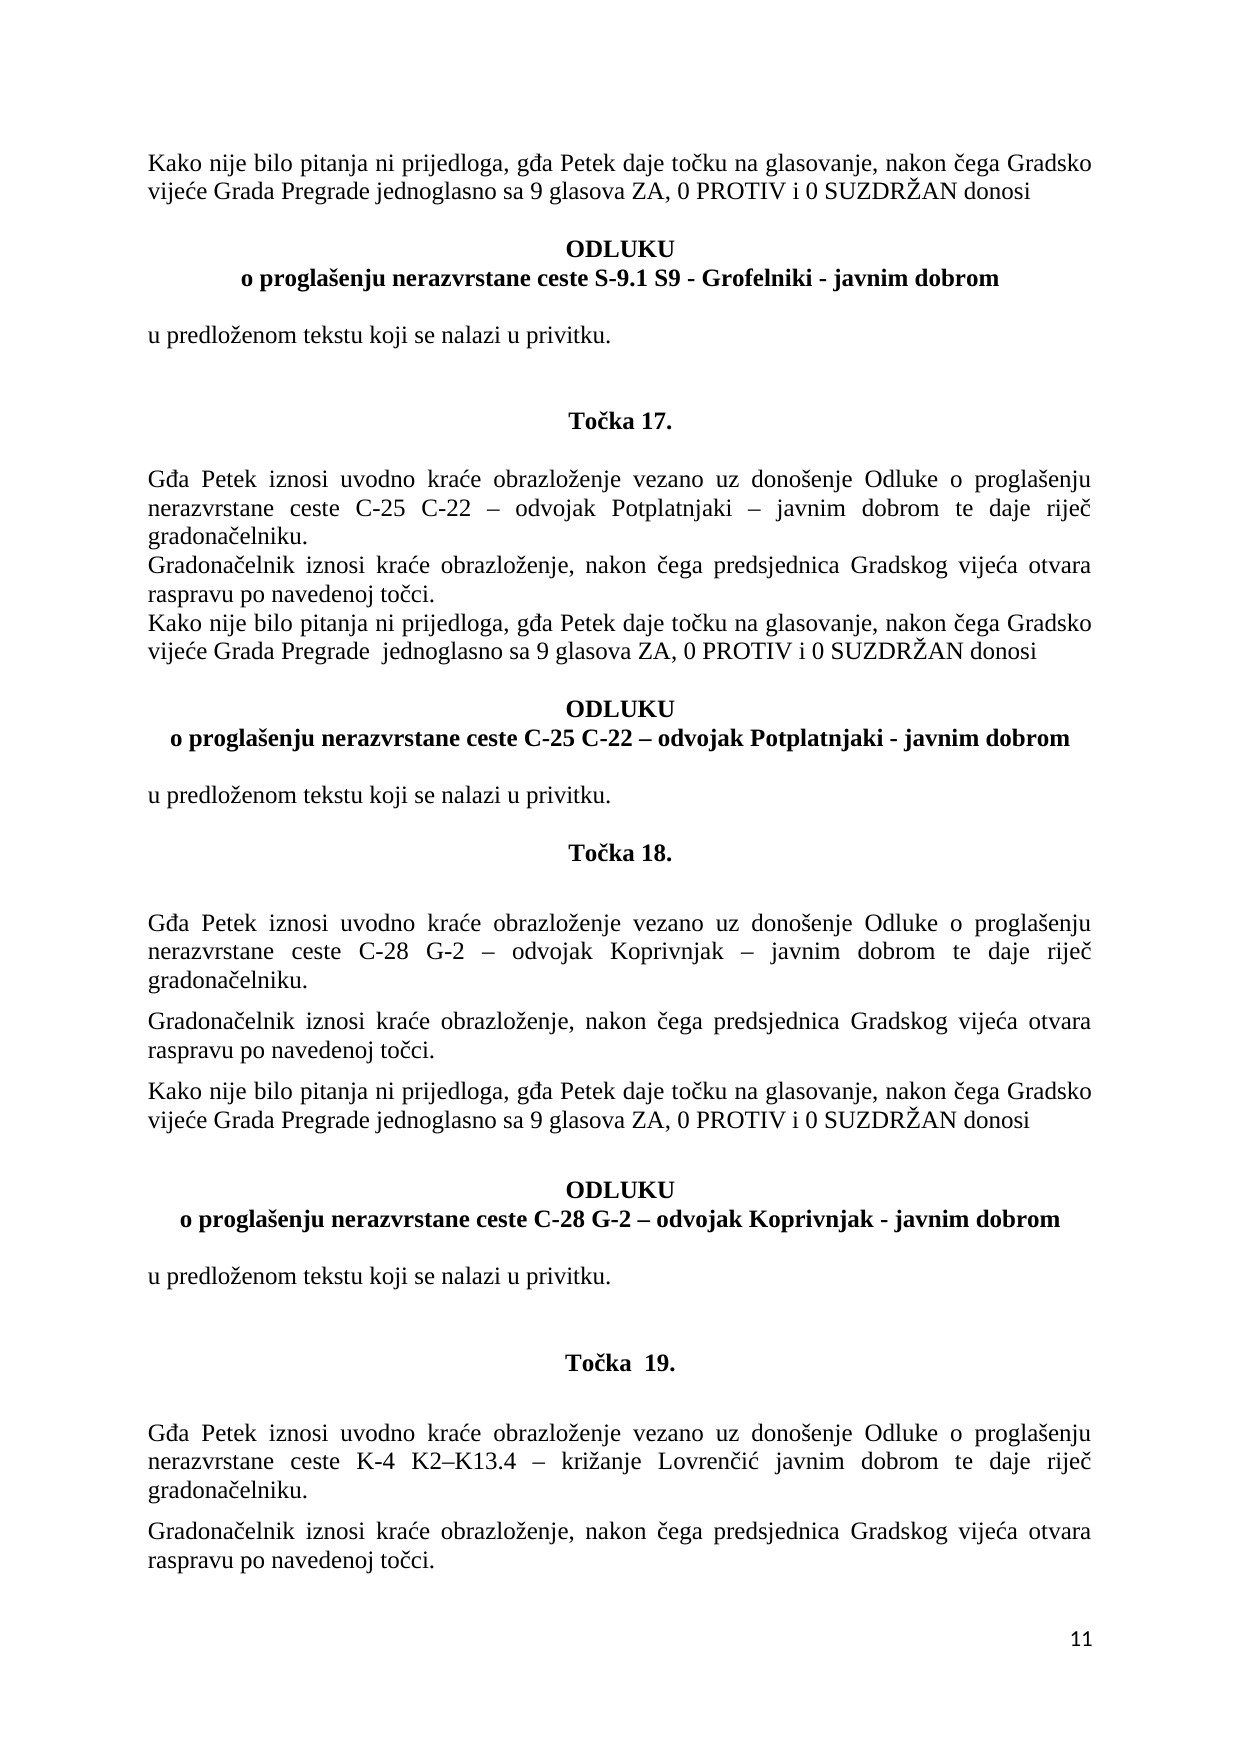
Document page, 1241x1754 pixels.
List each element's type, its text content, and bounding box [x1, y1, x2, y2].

text Gradonačelnik iznosi kraće obrazloženje, nakon čega predsjednica Gradskog vijeća otvara raspravu po navedenoj točci. [148, 1006, 1092, 1064]
text Točka 17. [148, 406, 1092, 435]
text Gđa Petek iznosi uvodno kraće obrazloženje vezano uz donošenje Odluke o proglašenju nerazvrstane ceste C-25 C-22 – odvojak Potplatnjaki – javnim dobrom te daje riječ gradonačelniku. [148, 464, 1092, 550]
text ODLUKU [148, 1175, 1092, 1204]
text u predloženom tekstu koji se nalazi u privitku. [148, 1261, 1092, 1290]
text o proglašenju nerazvrstane ceste C-25 C-22 – odvojak Potplatnjaki - javnim dobrom [148, 723, 1092, 751]
text o proglašenju nerazvrstane ceste S-9.1 S9 - Grofelniki - javnim dobrom [148, 263, 1092, 291]
text Gđa Petek iznosi uvodno kraće obrazloženje vezano uz donošenje Odluke o proglašenju nerazvrstane ceste C-28 G-2 – odvojak Koprivnjak – javnim dobrom te daje riječ gradonačelniku. [148, 908, 1092, 994]
text ODLUKU [148, 694, 1092, 723]
text Gradonačelnik iznosi kraće obrazloženje, nakon čega predsjednica Gradskog vijeća otvara raspravu po navedenoj točci. [148, 1516, 1092, 1574]
text Gradonačelnik iznosi kraće obrazloženje, nakon čega predsjednica Gradskog vijeća otvara raspravu po navedenoj točci. [148, 550, 1092, 608]
text o proglašenju nerazvrstane ceste C-28 G-2 – odvojak Koprivnjak - javnim dobrom [148, 1204, 1092, 1233]
text Kako nije bilo pitanja ni prijedloga, gđa Petek daje točku na glasovanje, nakon čega Gradsko vijeće Grada Pregrade jednoglasno sa 9 glasova ZA, 0 PROTIV i 0 SUZDRŽAN donosi [148, 608, 1092, 665]
text u predloženom tekstu koji se nalazi u privitku. [148, 320, 1092, 349]
text Gđa Petek iznosi uvodno kraće obrazloženje vezano uz donošenje Odluke o proglašenju nerazvrstane ceste K-4 K2–K13.4 – križanje Lovrenčić javnim dobrom te daje riječ gradonačelniku. [148, 1418, 1092, 1504]
text Kako nije bilo pitanja ni prijedloga, gđa Petek daje točku na glasovanje, nakon čega Gradsko vijeće Grada Pregrade jednoglasno sa 9 glasova ZA, 0 PROTIV i 0 SUZDRŽAN donosi [148, 148, 1092, 205]
text ODLUKU [148, 234, 1092, 263]
text Točka 18. [148, 838, 1092, 866]
text Kako nije bilo pitanja ni prijedloga, gđa Petek daje točku na glasovanje, nakon čega Gradsko vijeće Grada Pregrade jednoglasno sa 9 glasova ZA, 0 PROTIV i 0 SUZDRŽAN donosi [148, 1076, 1092, 1134]
text Točka 19. [148, 1348, 1092, 1376]
text u predloženom tekstu koji se nalazi u privitku. [148, 780, 1092, 809]
